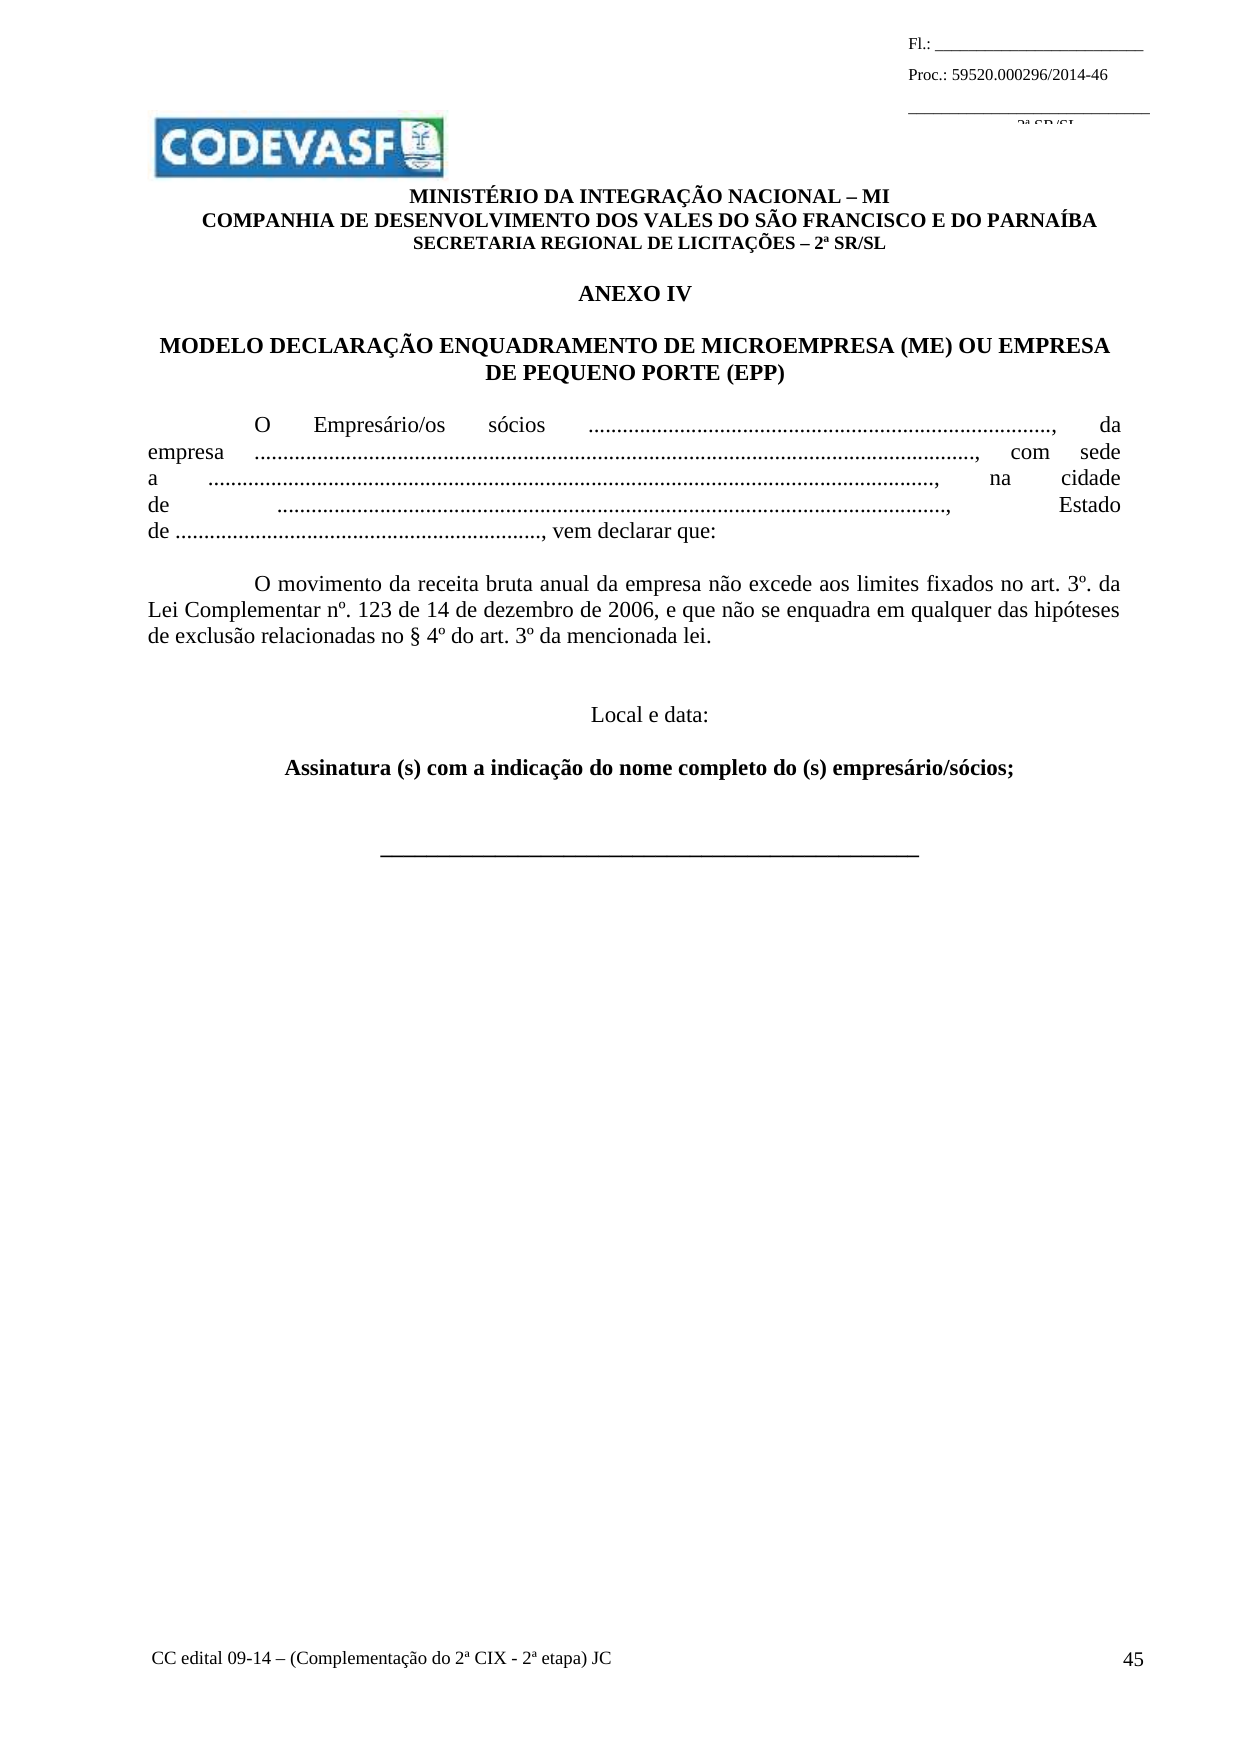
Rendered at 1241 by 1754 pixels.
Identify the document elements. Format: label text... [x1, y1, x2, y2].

picture [147, 110, 450, 184]
text Assinatura (s) com a indicação do nome completo do (s) empresário/sócios; [148, 754, 1152, 781]
text _______________________________________________ [148, 833, 1152, 859]
text O Empresário/os sócios ................................................................................., da empresa .............................................................................................................................., com sede a ..............................................................................................................................., na cidade de ....................................................................................................................., Estado de ................................................................, vem declarar que: [148, 412, 1122, 543]
text ANEXO IV [148, 280, 1122, 306]
text O movimento da receita bruta anual da empresa não excede aos limites fixados no art. 3º. da Lei Complementar nº. 123 de 14 de dezembro de 2006, e que não se enquadra em qualquer das hipóteses de exclusão relacionadas no § 4º do art. 3º da mencionada lei. [148, 570, 1122, 649]
text Local e data: [148, 701, 1152, 728]
text MODELO DECLARAÇÃO ENQUADRAMENTO DE MICROEMPRESA (ME) OU EMPRESA DE PEQUENO PORTE (EPP) [148, 332, 1122, 385]
